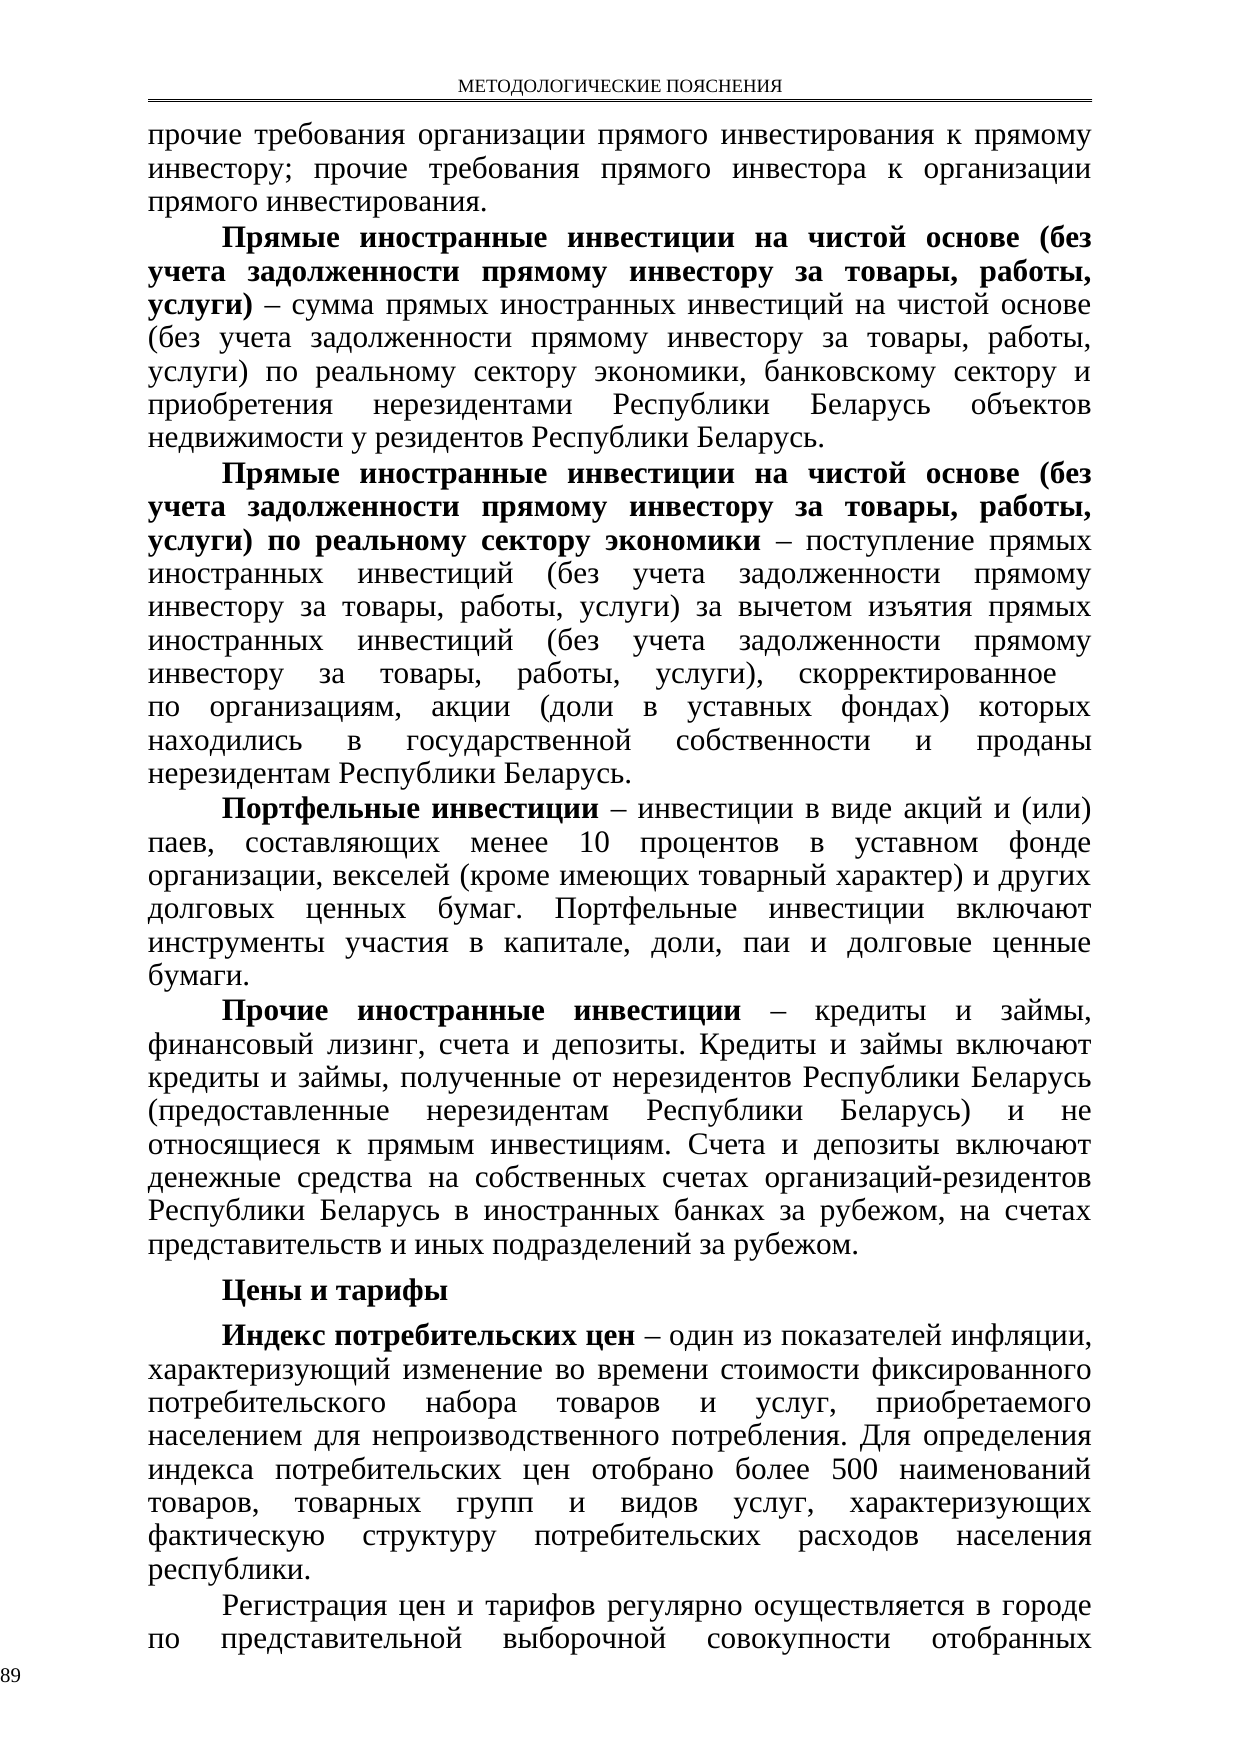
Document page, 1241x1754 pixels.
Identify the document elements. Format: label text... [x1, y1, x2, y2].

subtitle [148, 118, 1092, 218]
text Цены и тарифы [148, 1273, 1092, 1307]
subtitle Портфельные инвестиции – инвестиции в виде акций и (или) паев, составляющих менее 10 процентов в уставном фонде организации, векселей (кроме имеющих товарный характер) и других долговых ценных бумаг. Портфельные инвестиции включают инструменты участия в капитале, доли, паи и долговые ценные бумаги. [148, 792, 1092, 992]
text Прочие иностранные инвестиции – кредиты и займы, финансовый лизинг, счета и депозиты. Кредиты и займы включают кредиты и займы, полученные от нерезидентов Республики Беларусь (предоставленные нерезидентам Республики Беларусь) и не относящиеся к прямым инвестициям. Счета и депозиты включают денежные средства на собственных счетах организаций-резидентов Республики Беларусь в иностранных банках за рубежом, на счетах представительств и иных подразделений за рубежом. [148, 994, 1092, 1261]
subtitle Прямые иностранные инвестиции на чистой основе (без учета задолженности прямому инвестору за товары, работы, услуги) по реальному сектору экономики – поступление прямых иностранных инвестиций (без учета задолженности прямому инвестору за товары, работы, услуги) за вычетом изъятия прямых иностранных инвестиций (без учета задолженности прямому инвестору за товары, работы, услуги), скорректированное по организациям, акции (доли в уставных фондах) которых находились в государственной собственности и проданы нерезидентам Республики Беларусь. [148, 457, 1092, 790]
subtitle Прямые иностранные инвестиции на чистой основе (без учета задолженности прямому инвестору за товары, работы, услуги) – сумма прямых иностранных инвестиций на чистой основе (без учета задолженности прямому инвестору за товары, работы, услуги) по реальному сектору экономики, банковскому сектору и приобретения нерезидентами Республики Беларусь объектов недвижимости у резидентов Республики Беларусь. [148, 221, 1092, 454]
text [148, 1589, 1092, 1656]
text Индекс потребительских цен – один из показателей инфляции, характеризующий изменение во времени стоимости фиксированного потребительского набора товаров и услуг, приобретаемого населением для непроизводственного потребления. Для определения индекса потребительских цен отобрано более 500 наименований товаров, товарных групп и видов услуг, характеризующих фактическую структуру потребительских расходов населения республики. [148, 1319, 1092, 1586]
